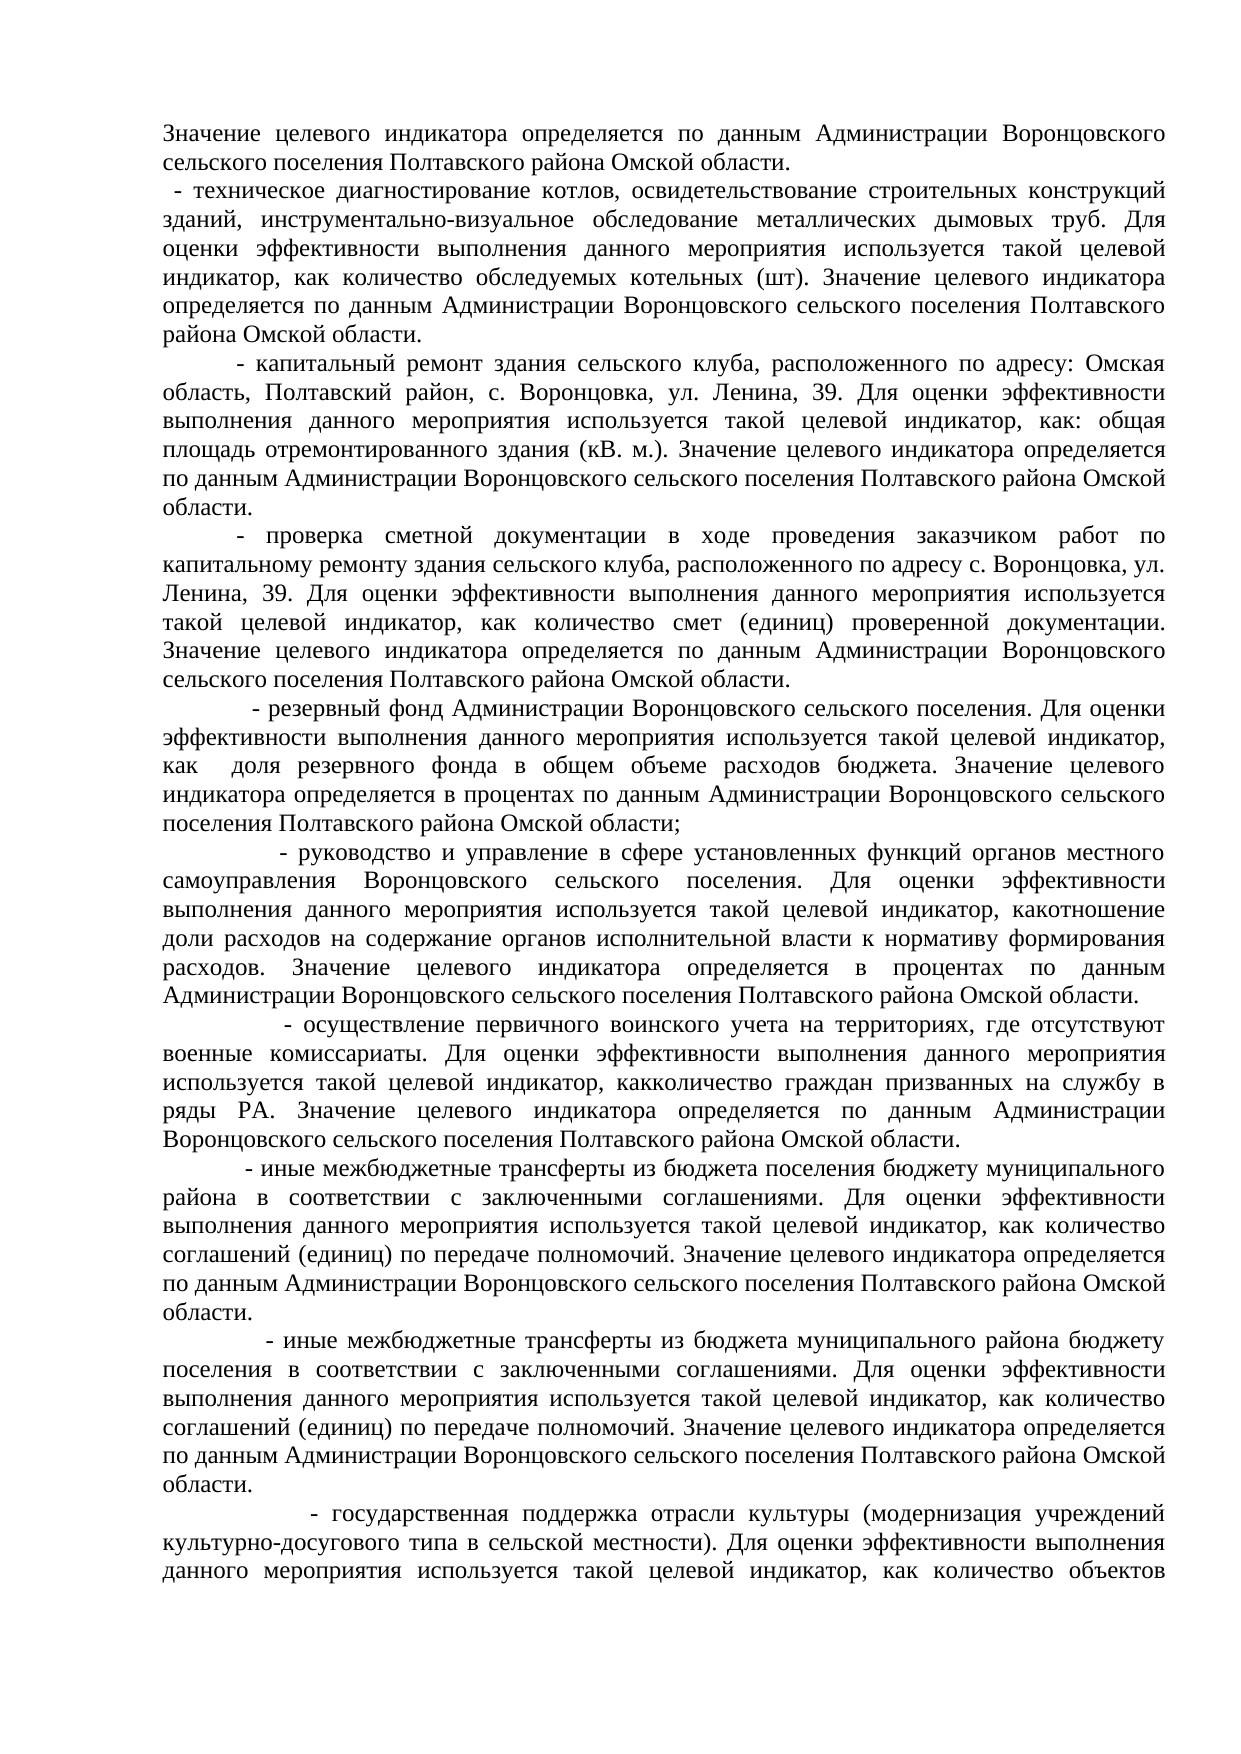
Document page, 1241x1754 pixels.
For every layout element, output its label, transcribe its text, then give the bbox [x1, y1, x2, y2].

text - техническое диагностирование котлов, освидетельствование строительных конструкций зданий, инструментально-визуальное обследование металлических дымовых труб. Для оценки эффективности выполнения данного мероприятия используется такой целевой индикатор, как количество обследуемых котельных (шт). Значение целевого индикатора определяется по данным Администрации Воронцовского сельского поселения Полтавского района Омской области. [162, 176, 1166, 348]
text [162, 118, 1166, 176]
text - капитальный ремонт здания сельского клуба, расположенного по адресу: Омская область, Полтавский район, с. Воронцовка, ул. Ленина, 39. Для оценки эффективности выполнения данного мероприятия используется такой целевой индикатор, как: общая площадь отремонтированного здания (кВ. м.). Значение целевого индикатора определяется по данным Администрации Воронцовского сельского поселения Полтавского района Омской области. [162, 348, 1166, 521]
text - иные межбюджетные трансферты из бюджета муниципального района бюджету поселения в соответствии с заключенными соглашениями. Для оценки эффективности выполнения данного мероприятия используется такой целевой индикатор, как количество соглашений (единиц) по передаче полномочий. Значение целевого индикатора определяется по данным Администрации Воронцовского сельского поселения Полтавского района Омской области. [162, 1326, 1166, 1498]
text - проверка сметной документации в ходе проведения заказчиком работ по капитальному ремонту здания сельского клуба, расположенного по адресу с. Воронцовка, ул. Ленина, 39. Для оценки эффективности выполнения данного мероприятия используется такой целевой индикатор, как количество смет (единиц) проверенной документации. Значение целевого индикатора определяется по данным Администрации Воронцовского сельского поселения Полтавского района Омской области. [162, 521, 1166, 693]
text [162, 1498, 1166, 1584]
text - осуществление первичного воинского учета на территориях, где отсутствуют военные комиссариаты. Для оценки эффективности выполнения данного мероприятия используется такой целевой индикатор, какколичество граждан призванных на службу в ряды РА. Значение целевого индикатора определяется по данным Администрации Воронцовского сельского поселения Полтавского района Омской области. [162, 1009, 1166, 1153]
text - резервный фонд Администрации Воронцовского сельского поселения. Для оценки эффективности выполнения данного мероприятия используется такой целевой индикатор, как доля резервного фонда в общем объеме расходов бюджета. Значение целевого индикатора определяется в процентах по данным Администрации Воронцовского сельского поселения Полтавского района Омской области; [162, 693, 1166, 837]
text - руководство и управление в сфере установленных функций органов местного самоуправления Воронцовского сельского поселения. Для оценки эффективности выполнения данного мероприятия используется такой целевой индикатор, какотношение доли расходов на содержание органов исполнительной власти к нормативу формирования расходов. Значение целевого индикатора определяется в процентах по данным Администрации Воронцовского сельского поселения Полтавского района Омской области. [162, 837, 1166, 1009]
text - иные межбюджетные трансферты из бюджета поселения бюджету муниципального района в соответствии с заключенными соглашениями. Для оценки эффективности выполнения данного мероприятия используется такой целевой индикатор, как количество соглашений (единиц) по передаче полномочий. Значение целевого индикатора определяется по данным Администрации Воронцовского сельского поселения Полтавского района Омской области. [162, 1153, 1166, 1326]
